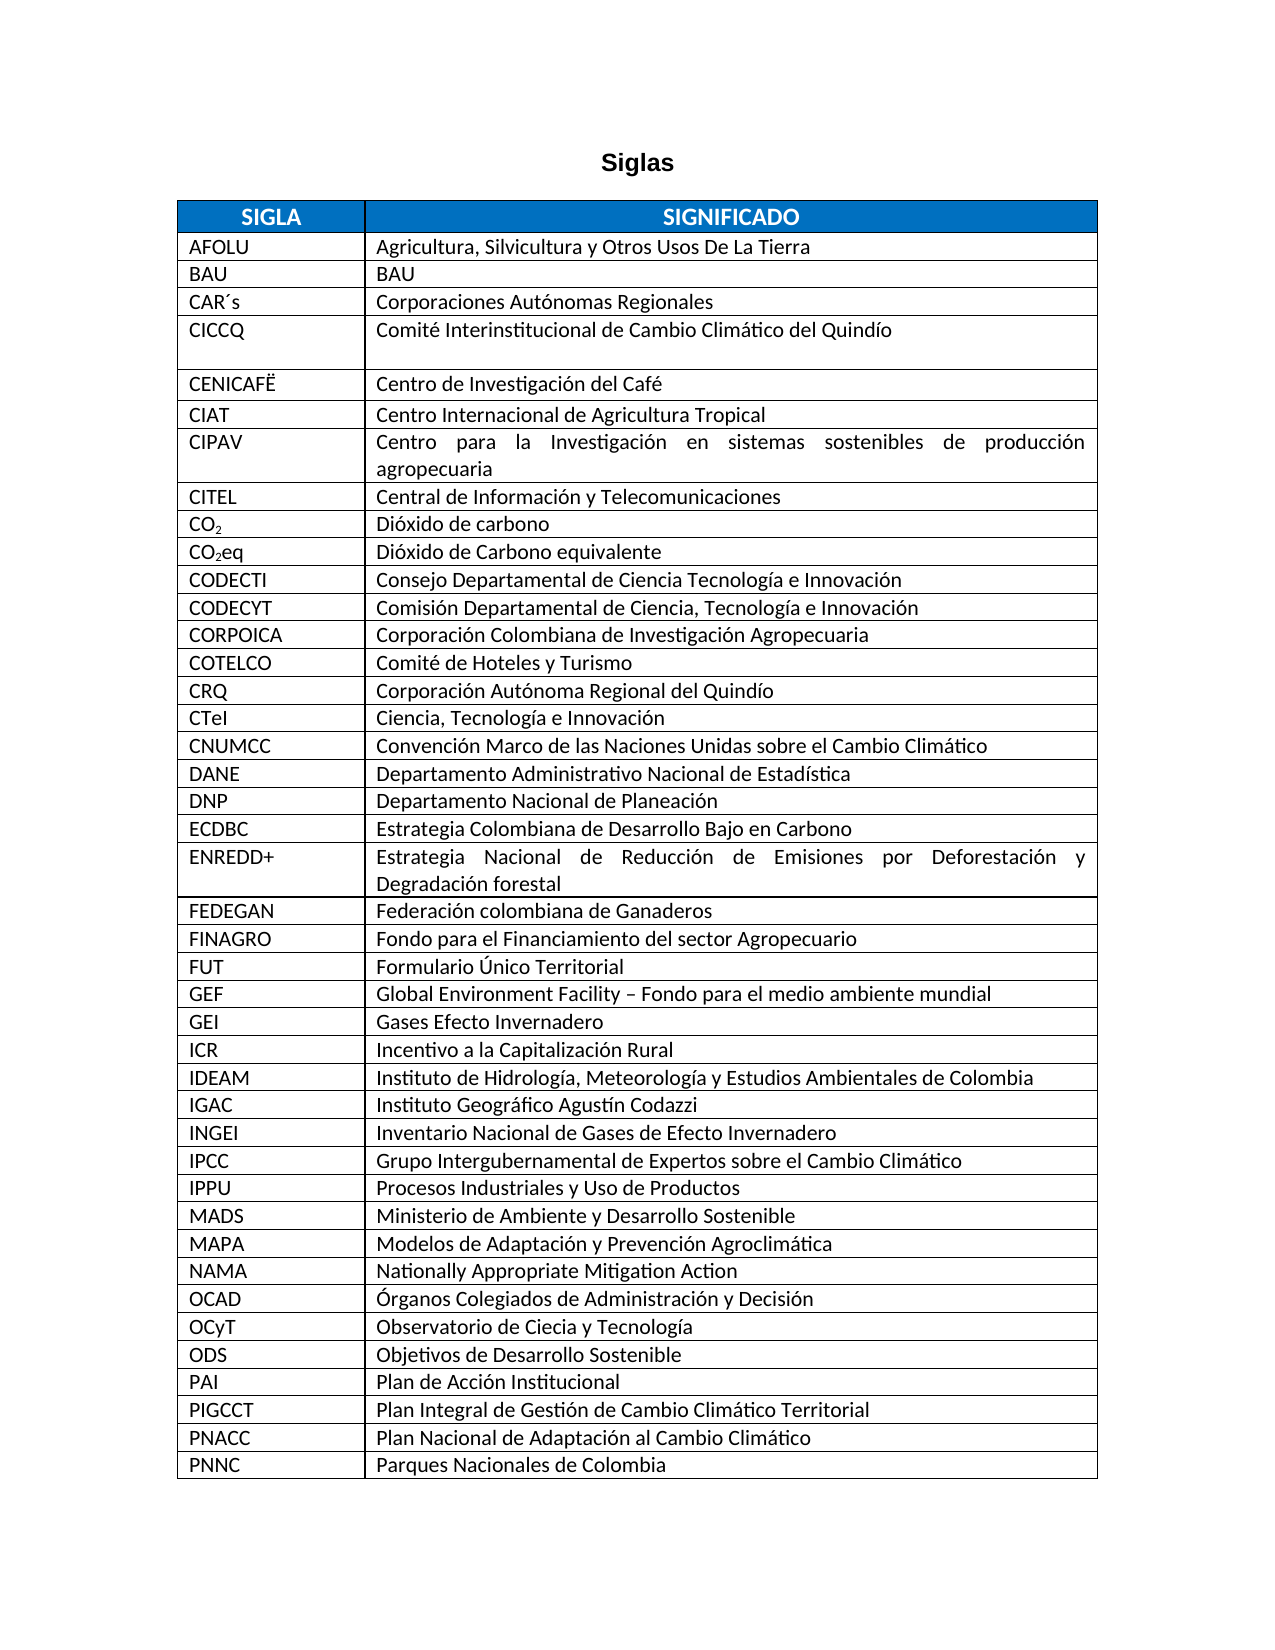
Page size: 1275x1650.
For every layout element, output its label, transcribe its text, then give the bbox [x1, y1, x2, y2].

table_cell Global Environment Facility – Fondo para el medio ambiente mundial [366, 981, 1097, 1007]
table_cell Gases Efecto Invernadero [366, 1008, 1097, 1035]
table_cell Centro de Investigación del Café [366, 370, 1097, 400]
table_cell Parques Nacionales de Colombia [366, 1452, 1097, 1478]
table_cell Incentivo a la Capitalización Rural [366, 1036, 1097, 1063]
table_cell Convención Marco de las Naciones Unidas sobre el Cambio Climático [366, 732, 1097, 759]
table_cell Estrategia Nacional de Reducción de Emisiones por Deforestación y Degradación forestal [366, 843, 1097, 896]
table_cell MAPA [178, 1230, 364, 1257]
table_cell CIPAV [178, 429, 364, 482]
table_cell ICR [178, 1036, 364, 1063]
table_cell IPPU [178, 1175, 364, 1201]
table_cell Corporaciones Autónomas Regionales [366, 288, 1097, 315]
table_cell Modelos de Adaptación y Prevención Agroclimática [366, 1230, 1097, 1257]
table_cell DNP [178, 788, 364, 814]
table_cell Centro Internacional de Agricultura Tropical [366, 401, 1097, 427]
table_cell CAR´s [178, 288, 364, 315]
table_cell Corporación Colombiana de Investigación Agropecuaria [366, 621, 1097, 648]
table_cell CO2 [178, 511, 364, 537]
table_cell Dióxido de carbono [366, 511, 1097, 537]
table_cell IGAC [178, 1091, 364, 1118]
table_cell Comisión Departamental de Ciencia, Tecnología e Innovación [366, 594, 1097, 620]
table_cell Departamento Nacional de Planeación [366, 788, 1097, 814]
table_cell CTeI [178, 705, 364, 731]
table_cell FUT [178, 953, 364, 979]
table_cell BAU [366, 261, 1097, 287]
table_cell DANE [178, 760, 364, 787]
table_cell Plan Integral de Gestión de Cambio Climático Territorial [366, 1396, 1097, 1423]
table_cell Fondo para el Financiamiento del sector Agropecuario [366, 925, 1097, 952]
table_cell Centro para la Investigación en sistemas sostenibles de producción agropecuaria [366, 429, 1097, 482]
table_cell INGEI [178, 1119, 364, 1146]
table_cell CNUMCC [178, 732, 364, 759]
table_cell Agricultura, Silvicultura y Otros Usos De La Tierra [366, 233, 1097, 259]
table_cell GEI [178, 1008, 364, 1035]
table_cell Consejo Departamental de Ciencia Tecnología e Innovación [366, 566, 1097, 593]
table_header SIGNIFICADO [366, 201, 1097, 232]
table_cell MADS [178, 1202, 364, 1229]
table_cell Federación colombiana de Ganaderos [366, 898, 1097, 924]
table_cell BAU [178, 261, 364, 287]
table_cell Plan Nacional de Adaptación al Cambio Climático [366, 1424, 1097, 1451]
table_cell Ciencia, Tecnología e Innovación [366, 705, 1097, 731]
table_cell FINAGRO [178, 925, 364, 952]
table_cell Comité de Hoteles y Turismo [366, 649, 1097, 676]
table_cell PNACC [178, 1424, 364, 1451]
table_cell Objetivos de Desarrollo Sostenible [366, 1341, 1097, 1367]
table_cell Estrategia Colombiana de Desarrollo Bajo en Carbono [366, 815, 1097, 842]
table_cell PNNC [178, 1452, 364, 1478]
table_cell FEDEGAN [178, 898, 364, 924]
table_cell CODECTI [178, 566, 364, 593]
table_cell IPCC [178, 1147, 364, 1173]
table_cell Instituto Geográfico Agustín Codazzi [366, 1091, 1097, 1118]
table_cell CORPOICA [178, 621, 364, 648]
table_cell CITEL [178, 483, 364, 509]
table_cell AFOLU [178, 233, 364, 259]
table_cell CIAT [178, 401, 364, 427]
table_cell ENREDD+ [178, 843, 364, 896]
table_cell PIGCCT [178, 1396, 364, 1423]
table_cell Observatorio de Ciecia y Tecnología [366, 1313, 1097, 1340]
table_cell Departamento Administrativo Nacional de Estadística [366, 760, 1097, 787]
table_cell IDEAM [178, 1064, 364, 1090]
table_cell OCyT [178, 1313, 364, 1340]
table_cell COTELCO [178, 649, 364, 676]
table_cell Inventario Nacional de Gases de Efecto Invernadero [366, 1119, 1097, 1146]
table_cell Ministerio de Ambiente y Desarrollo Sostenible [366, 1202, 1097, 1229]
table_header SIGLA [178, 201, 364, 232]
table_cell PAI [178, 1369, 364, 1395]
table_cell Grupo Intergubernamental de Expertos sobre el Cambio Climático [366, 1147, 1097, 1173]
table_cell Dióxido de Carbono equivalente [366, 538, 1097, 565]
table_cell Nationally Appropriate Mitigation Action [366, 1258, 1097, 1284]
table_cell CODECYT [178, 594, 364, 620]
table_cell Órganos Colegiados de Administración y Decisión [366, 1285, 1097, 1312]
table_cell Corporación Autónoma Regional del Quindío [366, 677, 1097, 703]
table_cell CICCQ [178, 316, 364, 369]
table_cell Central de Información y Telecomunicaciones [366, 483, 1097, 509]
table_cell NAMA [178, 1258, 364, 1284]
table_cell OCAD [178, 1285, 364, 1312]
table_cell CRQ [178, 677, 364, 703]
text Siglas [177, 148, 1098, 176]
table_cell Comité Interinstitucional de Cambio Climático del Quindío [366, 316, 1097, 369]
table_cell GEF [178, 981, 364, 1007]
table_cell CENICAFË [178, 370, 364, 400]
table_cell Plan de Acción Institucional [366, 1369, 1097, 1395]
table_cell Procesos Industriales y Uso de Productos [366, 1175, 1097, 1201]
table_cell Instituto de Hidrología, Meteorología y Estudios Ambientales de Colombia [366, 1064, 1097, 1090]
table_cell Formulario Único Territorial [366, 953, 1097, 979]
table_cell ECDBC [178, 815, 364, 842]
table_cell CO2eq [178, 538, 364, 565]
table_cell ODS [178, 1341, 364, 1367]
